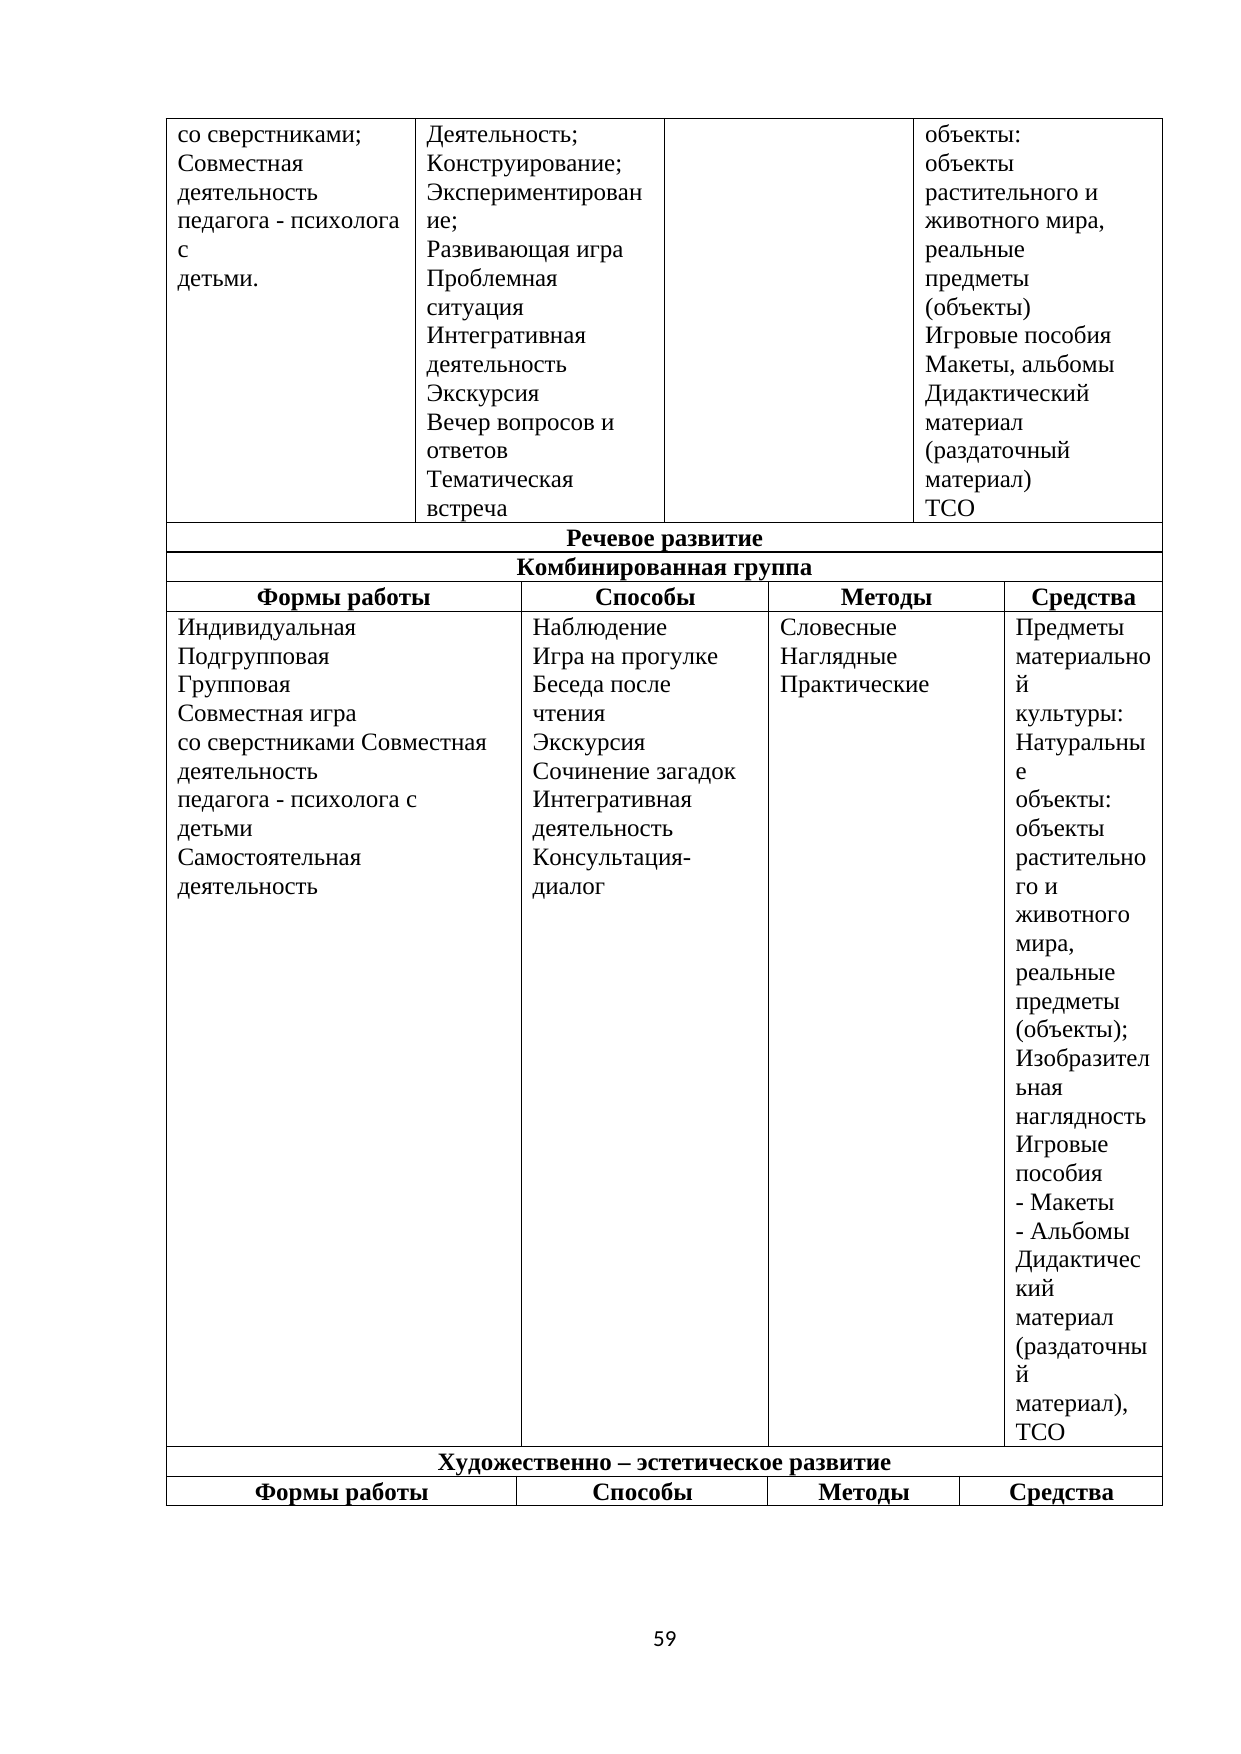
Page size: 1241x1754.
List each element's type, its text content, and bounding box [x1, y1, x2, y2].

table_cell Наблюдение Игра на прогулке Беседа после чтения Экскурсия Сочинение загадок Интегративная деятельность Консультация- диалог [522, 612, 768, 1446]
table_cell Индивидуальная Подгрупповая Групповая Совместная игра со сверстниками Совместная деятельность педагога - психолога с детьми Самостоятельная деятельность [167, 612, 521, 1446]
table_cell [914, 119, 1162, 522]
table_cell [665, 119, 913, 522]
table_cell Средства [1005, 582, 1162, 611]
table_cell Способы [522, 582, 768, 611]
table_cell Словесные Наглядные Практические [769, 612, 1004, 1446]
table_cell Методы [769, 582, 1004, 611]
table_cell Формы работы [167, 582, 521, 611]
table_cell Способы [517, 1477, 767, 1505]
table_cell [167, 119, 415, 522]
table_cell Речевое развитие [167, 523, 1162, 551]
table_cell Художественно – эстетическое развитие [167, 1447, 1162, 1476]
table_cell Комбинированная группа [167, 553, 1162, 581]
table_cell Методы [768, 1477, 959, 1505]
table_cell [416, 119, 664, 522]
table_cell Средства [960, 1477, 1162, 1505]
table_cell Формы работы [167, 1477, 516, 1505]
table_cell Предметы материальной культуры: Натуральные объекты: объекты растительного и животного мира, реальные предметы (объекты); Изобразительная наглядность Игровые пособия - Макеты - Альбомы Дидактический материал (раздаточный материал), ТСО [1005, 612, 1162, 1446]
